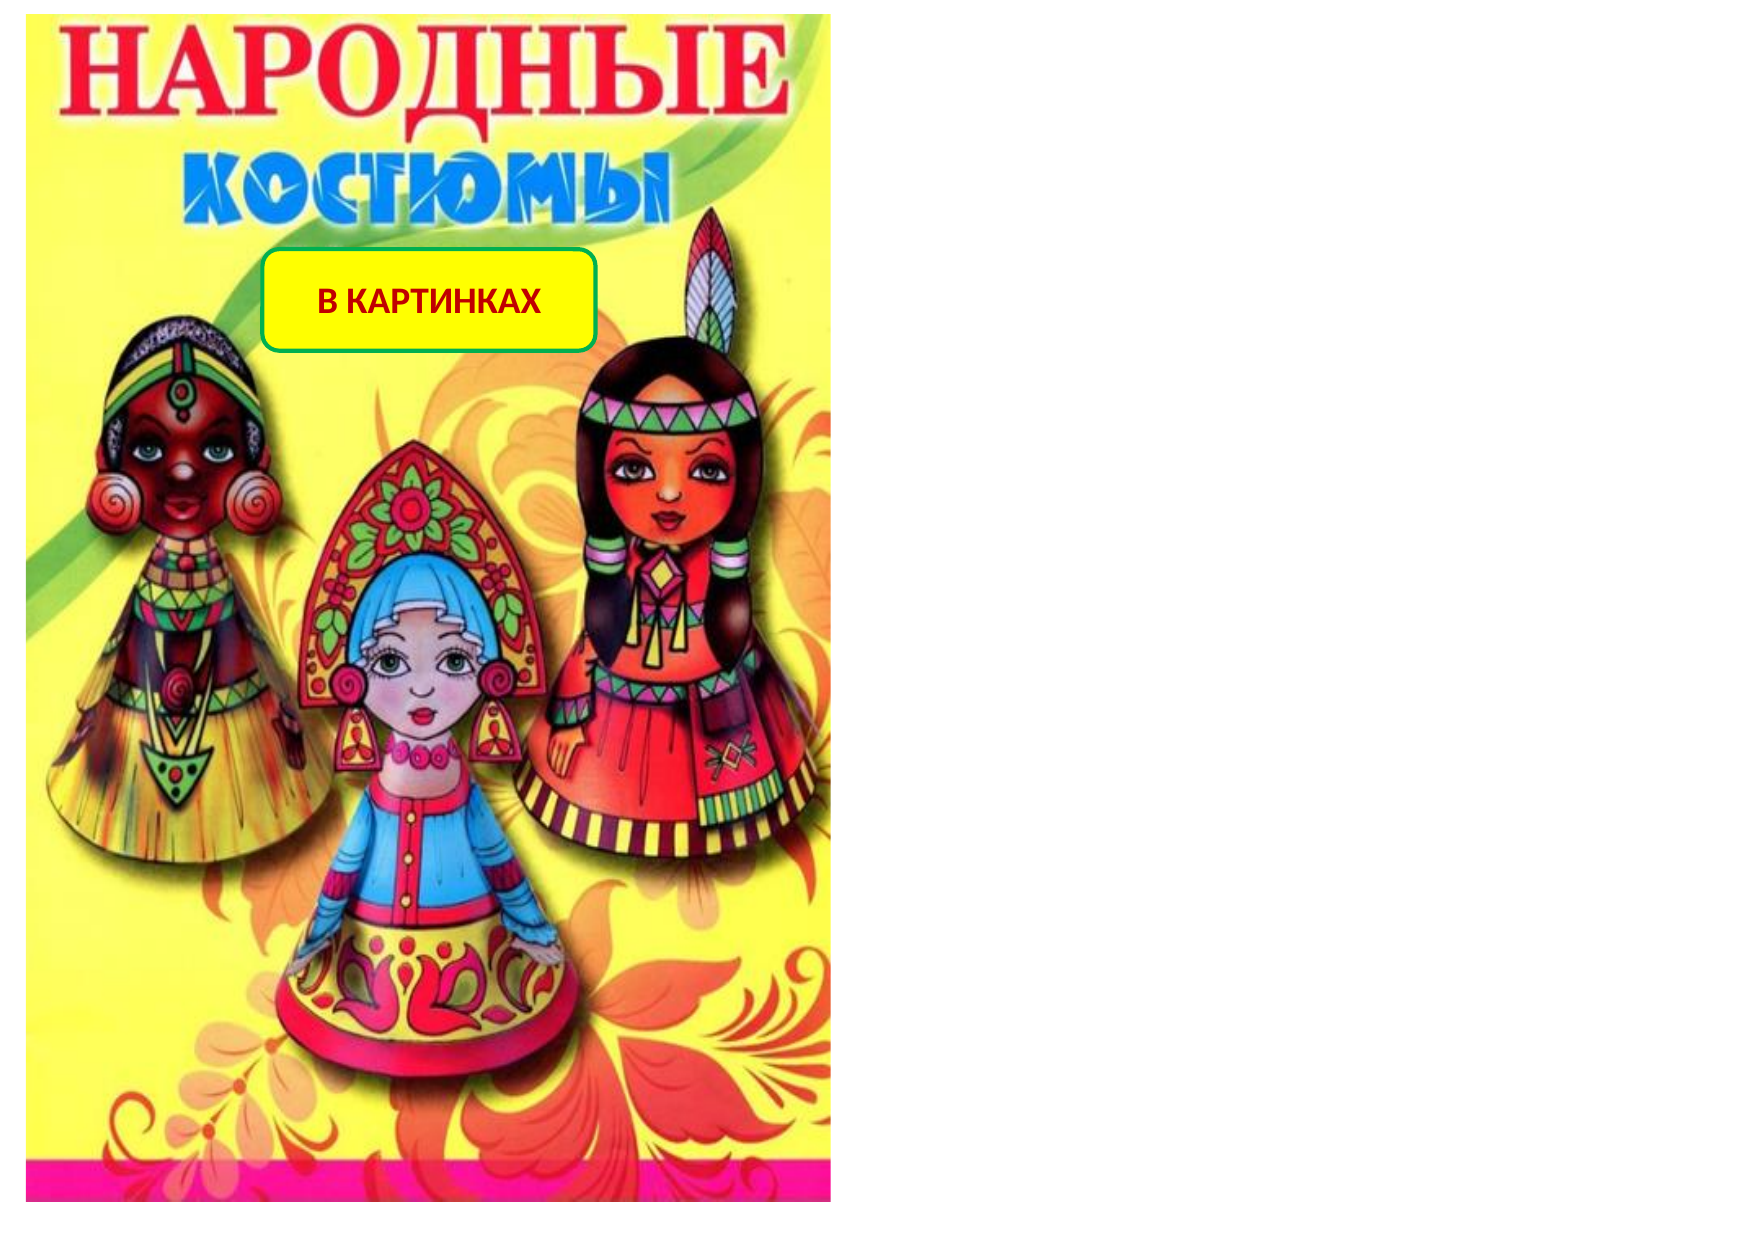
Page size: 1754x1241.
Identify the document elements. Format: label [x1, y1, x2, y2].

picture [25, 14, 831, 1202]
